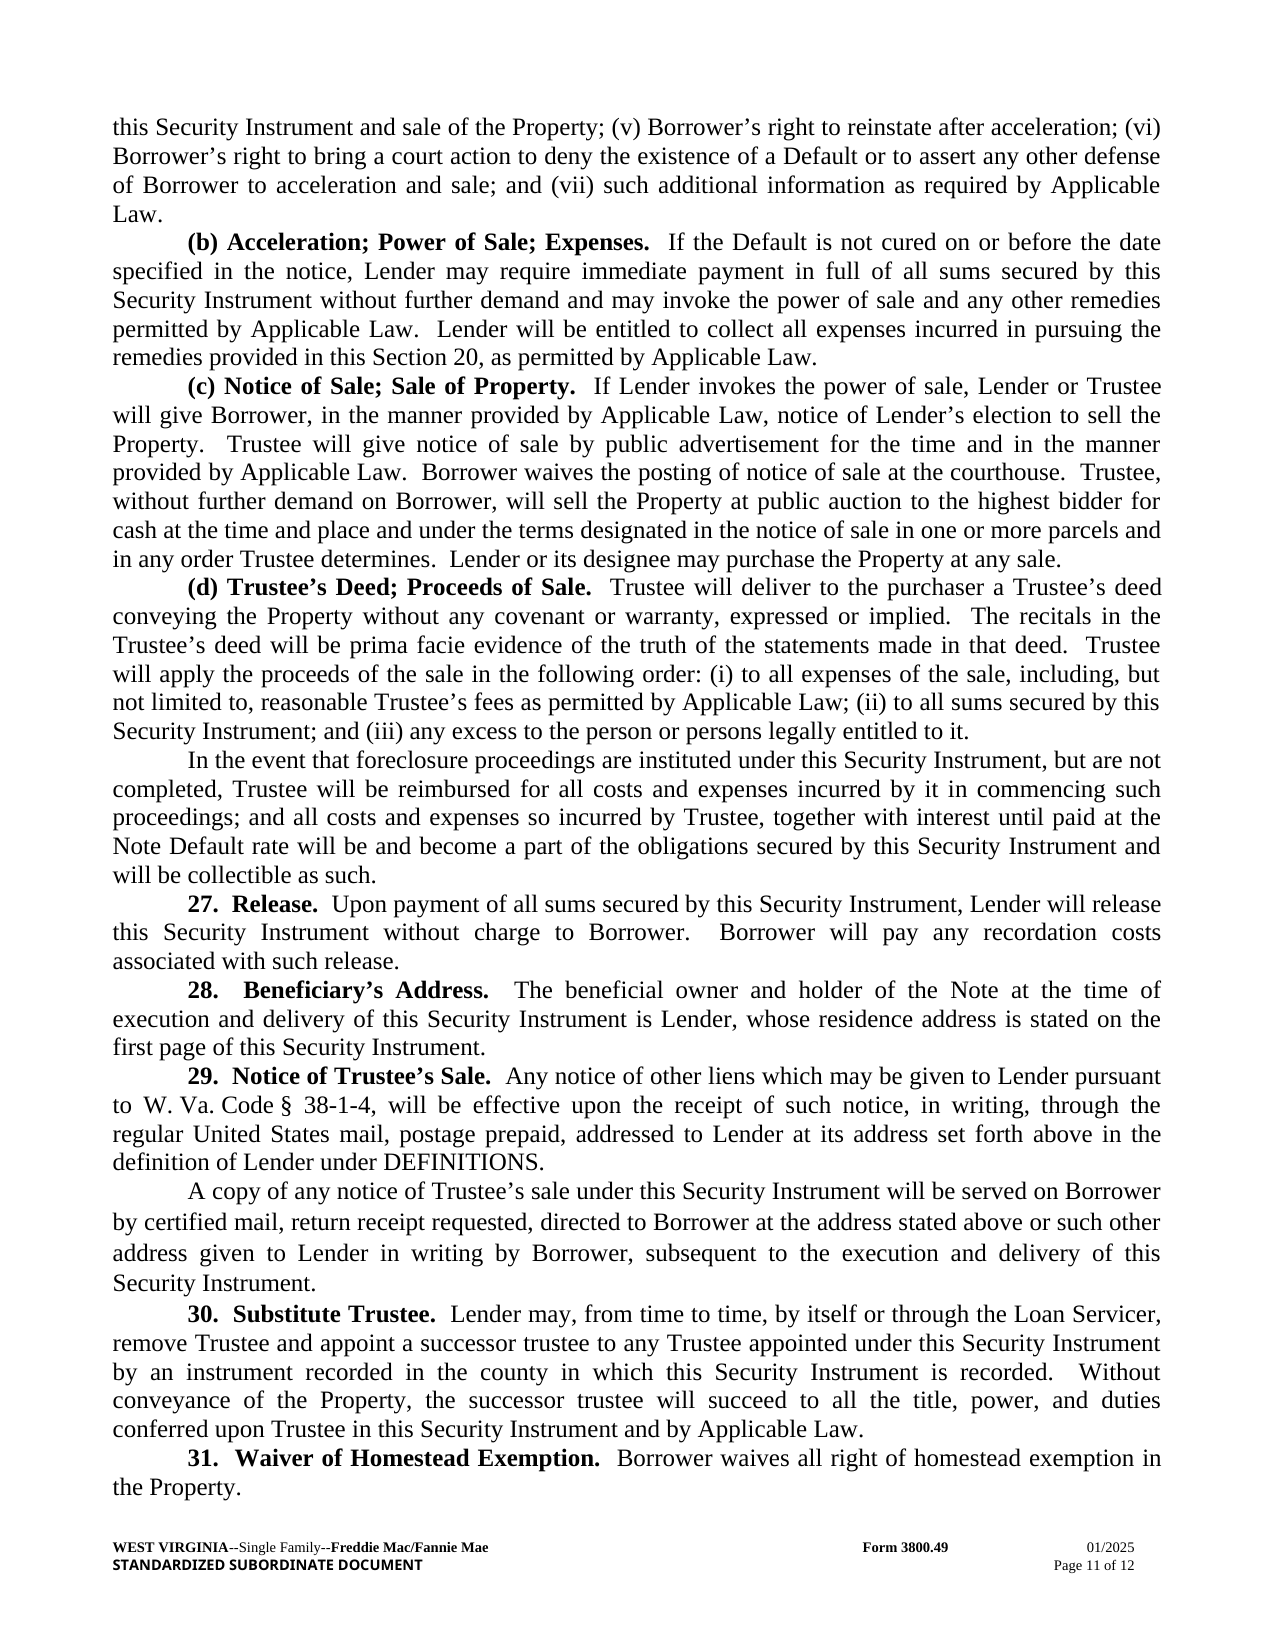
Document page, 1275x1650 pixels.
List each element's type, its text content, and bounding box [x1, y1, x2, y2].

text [112, 112, 1162, 227]
text (c) Notice of Sale; Sale of Property. If Lender invokes the power of sale, Lender or Trustee will give Borrower, in the manner provided by Applicable Law, notice of Lender’s election to sell the Property. Trustee will give notice of sale by public advertisement for the time and in the manner provided by Applicable Law. Borrower waives the posting of notice of sale at the courthouse. Trustee, without further demand on Borrower, will sell the Property at public auction to the highest bidder for cash at the time and place and under the terms designated in the notice of sale in one or more parcels and in any order Trustee determines. Lender or its designee may purchase the Property at any sale. [112, 371, 1162, 572]
text In the event that foreclosure proceedings are instituted under this Security Instrument, but are not completed, Trustee will be reimbursed for all costs and expenses incurred by it in commencing such proceedings; and all costs and expenses so incurred by Trustee, together with interest until paid at the Note Default rate will be and become a part of the obligations secured by this Security Instrument and will be collectible as such. [112, 745, 1162, 889]
text (d) Trustee’s Deed; Proceeds of Sale. Trustee will deliver to the purchaser a Trustee’s deed conveying the Property without any covenant or warranty, expressed or implied. The recitals in the Trustee’s deed will be prima facie evidence of the truth of the statements made in that deed. Trustee will apply the proceeds of the sale in the following order: (i) to all expenses of the sale, including, but not limited to, reasonable Trustee’s fees as permitted by Applicable Law; (ii) to all sums secured by this Security Instrument; and (iii) any excess to the person or persons legally entitled to it. [112, 572, 1162, 745]
text 28. Beneficiary’s Address. The beneficial owner and holder of the Note at the time of execution and delivery of this Security Instrument is Lender, whose residence address is stated on the first page of this Security Instrument. [112, 975, 1162, 1061]
text A copy of any notice of Trustee’s sale under this Security Instrument will be served on Borrower by certified mail, return receipt requested, directed to Borrower at the address stated above or such other address given to Lender in writing by Borrower, subsequent to the execution and delivery of this Security Instrument. [112, 1176, 1162, 1297]
text 31. Waiver of Homestead Exemption. Borrower waives all right of homestead exemption in the Property. [112, 1443, 1162, 1500]
text 27. Release. Upon payment of all sums secured by this Security Instrument, Lender will release this Security Instrument without charge to Borrower. Borrower will pay any recordation costs associated with such release. [112, 889, 1162, 975]
text 29. Notice of Trustee’s Sale. Any notice of other liens which may be given to Lender pursuant to W. Va. Code § 38-1-4, will be effective upon the receipt of such notice, in writing, through the regular United States mail, postage prepaid, addressed to Lender at its address set forth above in the definition of Lender under DEFINITIONS. [112, 1061, 1162, 1176]
text 30. Substitute Trustee. Lender may, from time to time, by itself or through the Loan Servicer, remove Trustee and appoint a successor trustee to any Trustee appointed under this Security Instrument by an instrument recorded in the county in which this Security Instrument is recorded. Without conveyance of the Property, the successor trustee will succeed to all the title, power, and duties conferred upon Trustee in this Security Instrument and by Applicable Law. [112, 1299, 1162, 1443]
text (b) Acceleration; Power of Sale; Expenses. If the Default is not cured on or before the date specified in the notice, Lender may require immediate payment in full of all sums secured by this Security Instrument without further demand and may invoke the power of sale and any other remedies permitted by Applicable Law. Lender will be entitled to collect all expenses incurred in pursuing the remedies provided in this Section 20, as permitted by Applicable Law. [112, 227, 1162, 371]
